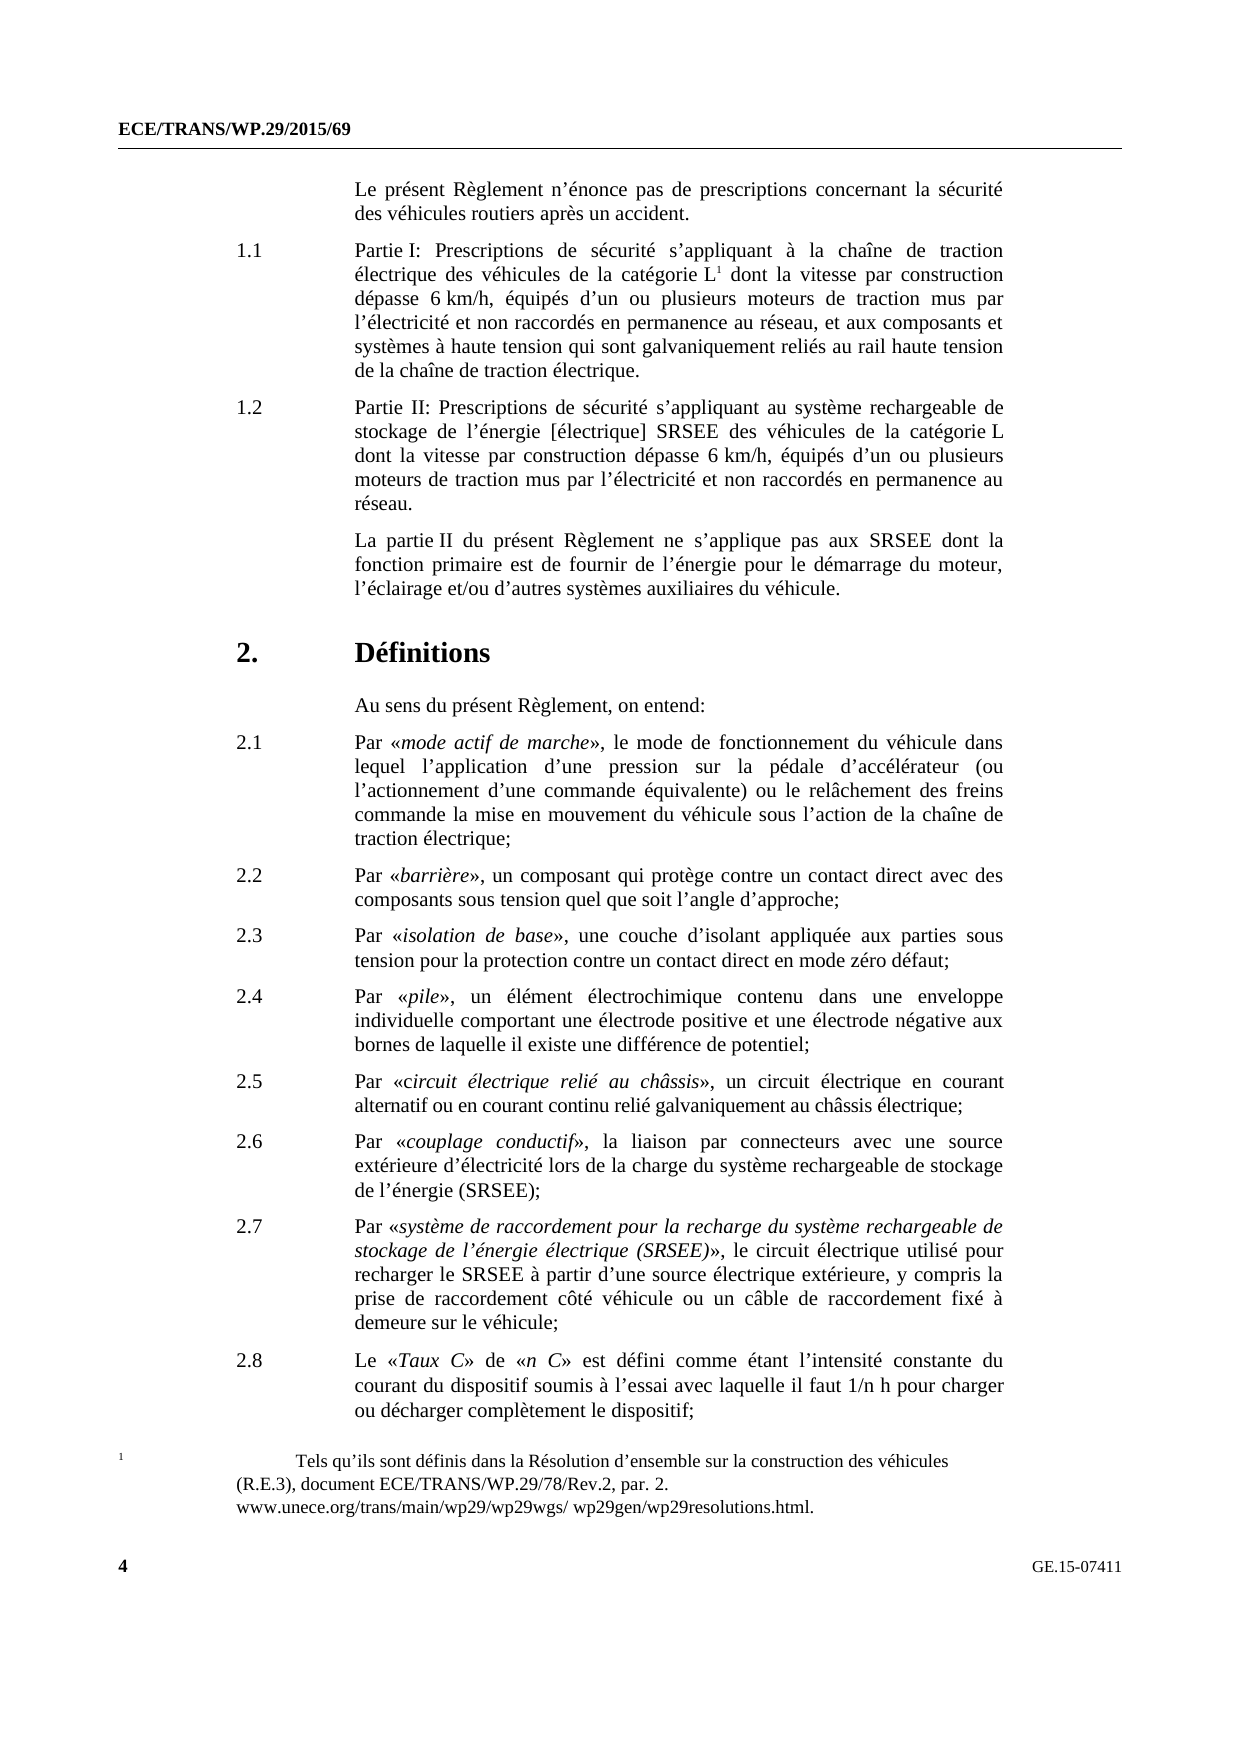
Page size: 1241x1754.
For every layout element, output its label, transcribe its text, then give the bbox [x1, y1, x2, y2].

text Au sens du présent Règlement, on entend: [354, 693, 1004, 717]
text 2.3 Par «isolation de base», une couche d’isolant appliquée aux parties sous tension pour la protection contre un contact direct en mode zéro défaut; [236, 923, 1004, 972]
text 2.7 Par «système de raccordement pour la recharge du système rechargeable de stockage de l’énergie électrique (SRSEE)», le circuit électrique utilisé pour recharger le SRSEE à partir d’une source électrique extérieure, y compris la prise de raccordement côté véhicule ou un câble de raccordement fixé à demeure sur le véhicule; [236, 1214, 1004, 1334]
text 2. Définitions [236, 637, 1004, 668]
text Le présent Règlement n’énonce pas de prescriptions concernant la sécurité des véhicules routiers après un accident. [354, 177, 1004, 225]
text 2.2 Par «barrière», un composant qui protège contre un contact direct avec des composants sous tension quel que soit l’angle d’approche; [236, 863, 1004, 911]
text 2.1 Par «mode actif de marche», le mode de fonctionnement du véhicule dans lequel l’application d’une pression sur la pédale d’accélérateur (ou l’actionnement d’une commande équivalente) ou le relâchement des freins commande la mise en mouvement du véhicule sous l’action de la chaîne de traction électrique; [236, 730, 1004, 850]
text 1.1 Partie I: Prescriptions de sécurité s’appliquant à la chaîne de traction électrique des véhicules de la catégorie L dont la vitesse par construction dépasse 6 km/h, équipés d’un ou plusieurs moteurs de traction mus par l’électricité et non raccordés en permanence au réseau, et aux composants et systèmes à haute tension qui sont galvaniquement reliés au rail haute tension de la chaîne de traction électrique. [236, 238, 1004, 382]
text 1.2 Partie II: Prescriptions de sécurité s’appliquant au système rechargeable de stockage de l’énergie [électrique] SRSEE des véhicules de la catégorie L dont la vitesse par construction dépasse 6 km/h, équipés d’un ou plusieurs moteurs de traction mus par l’électricité et non raccordés en permanence au réseau. [236, 395, 1004, 515]
text La partie II du présent Règlement ne s’applique pas aux SRSEE dont la fonction primaire est de fournir de l’énergie pour le démarrage du moteur, l’éclairage et/ou d’autres systèmes auxiliaires du véhicule. [354, 527, 1004, 600]
text 2.4 Par «pile», un élément électrochimique contenu dans une enveloppe individuelle comportant une électrode positive et une électrode négative aux bornes de laquelle il existe une différence de potentiel; [236, 984, 1004, 1056]
text 2.8 Le «Taux C» de «n C» est défini comme étant l’intensité constante du courant du dispositif soumis à l’essai avec laquelle il faut 1/n h pour charger ou décharger complètement le dispositif; [236, 1347, 1004, 1422]
text 2.6 Par «couplage conductif», la liaison par connecteurs avec une source extérieure d’électricité lors de la charge du système rechargeable de stockage de l’énergie (SRSEE); [236, 1129, 1004, 1202]
text 2.5 Par «circuit électrique relié au châssis», un circuit électrique en courant alternatif ou en courant continu relié galvaniquement au châssis électrique; [236, 1069, 1004, 1117]
